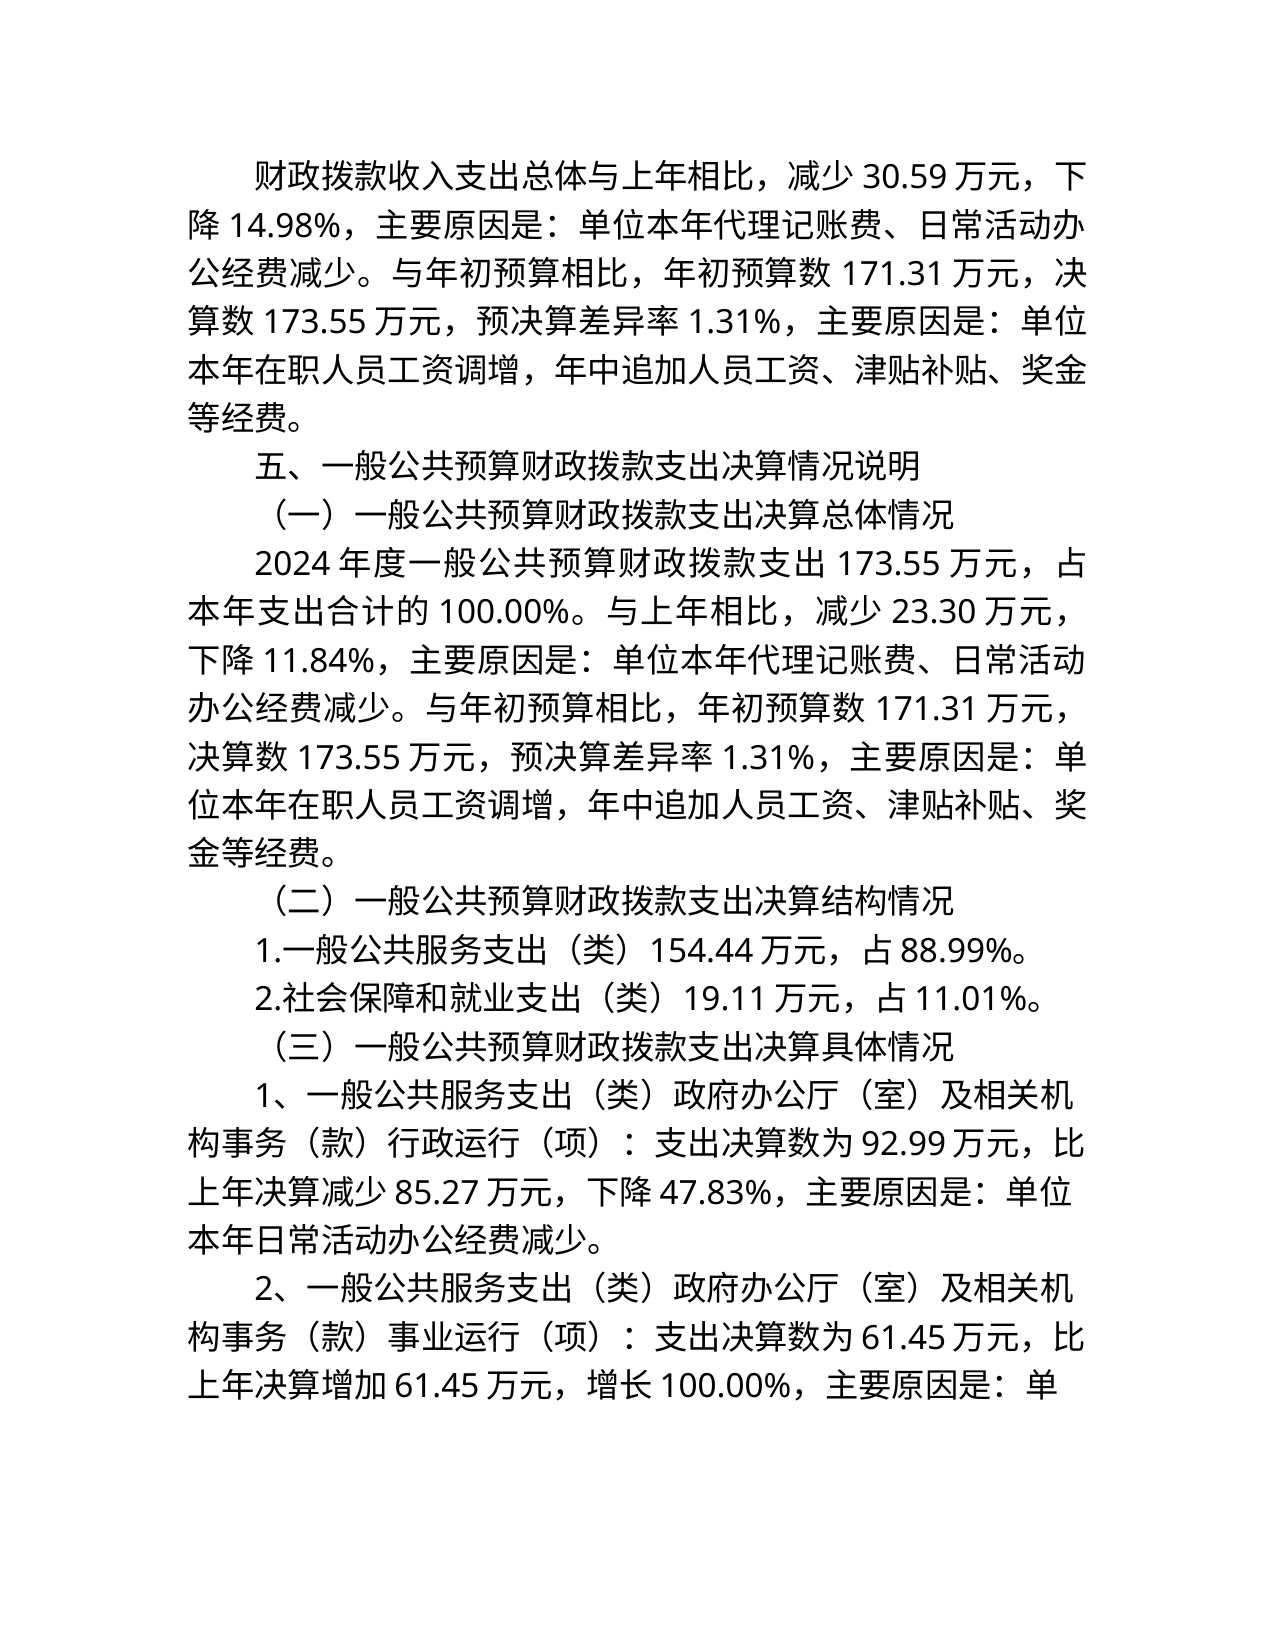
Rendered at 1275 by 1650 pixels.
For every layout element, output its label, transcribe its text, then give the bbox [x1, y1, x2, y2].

text （三）一般公共预算财政拨款支出决算具体情况 [187, 1020, 1087, 1069]
text （二）一般公共预算财政拨款支出决算结构情况 [187, 875, 1087, 923]
text 1.一般公共服务支出（类）154.44万元，占88.99%。 [187, 923, 1087, 972]
text 五、一般公共预算财政拨款支出决算情况说明 [187, 440, 1087, 488]
text 2.社会保障和就业支出（类）19.11万元，占11.01%。 [187, 972, 1087, 1020]
text 财政拨款收入支出总体与上年相比，减少30.59万元，下降14.98%，主要原因是：单位本年代理记账费、日常活动办公经费减少。与年初预算相比，年初预算数171.31万元，决算数173.55万元，预决算差异率1.31%，主要原因是：单位本年在职人员工资调增，年中追加人员工资、津贴补贴、奖金等经费。 [187, 150, 1087, 440]
text （一）一般公共预算财政拨款支出决算总体情况 [187, 488, 1087, 537]
text 2024年度一般公共预算财政拨款支出173.55万元，占本年支出合计的100.00%。与上年相比，减少23.30万元，下降11.84%，主要原因是：单位本年代理记账费、日常活动办公经费减少。与年初预算相比，年初预算数171.31万元，决算数173.55万元，预决算差异率1.31%，主要原因是：单位本年在职人员工资调增，年中追加人员工资、津贴补贴、奖金等经费。 [187, 537, 1087, 875]
text 1、一般公共服务支出（类）政府办公厅（室）及相关机构事务（款）行政运行（项）：支出决算数为92.99万元，比上年决算减少85.27万元，下降47.83%，主要原因是：单位本年日常活动办公经费减少。 [187, 1069, 1087, 1262]
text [187, 1262, 1087, 1407]
